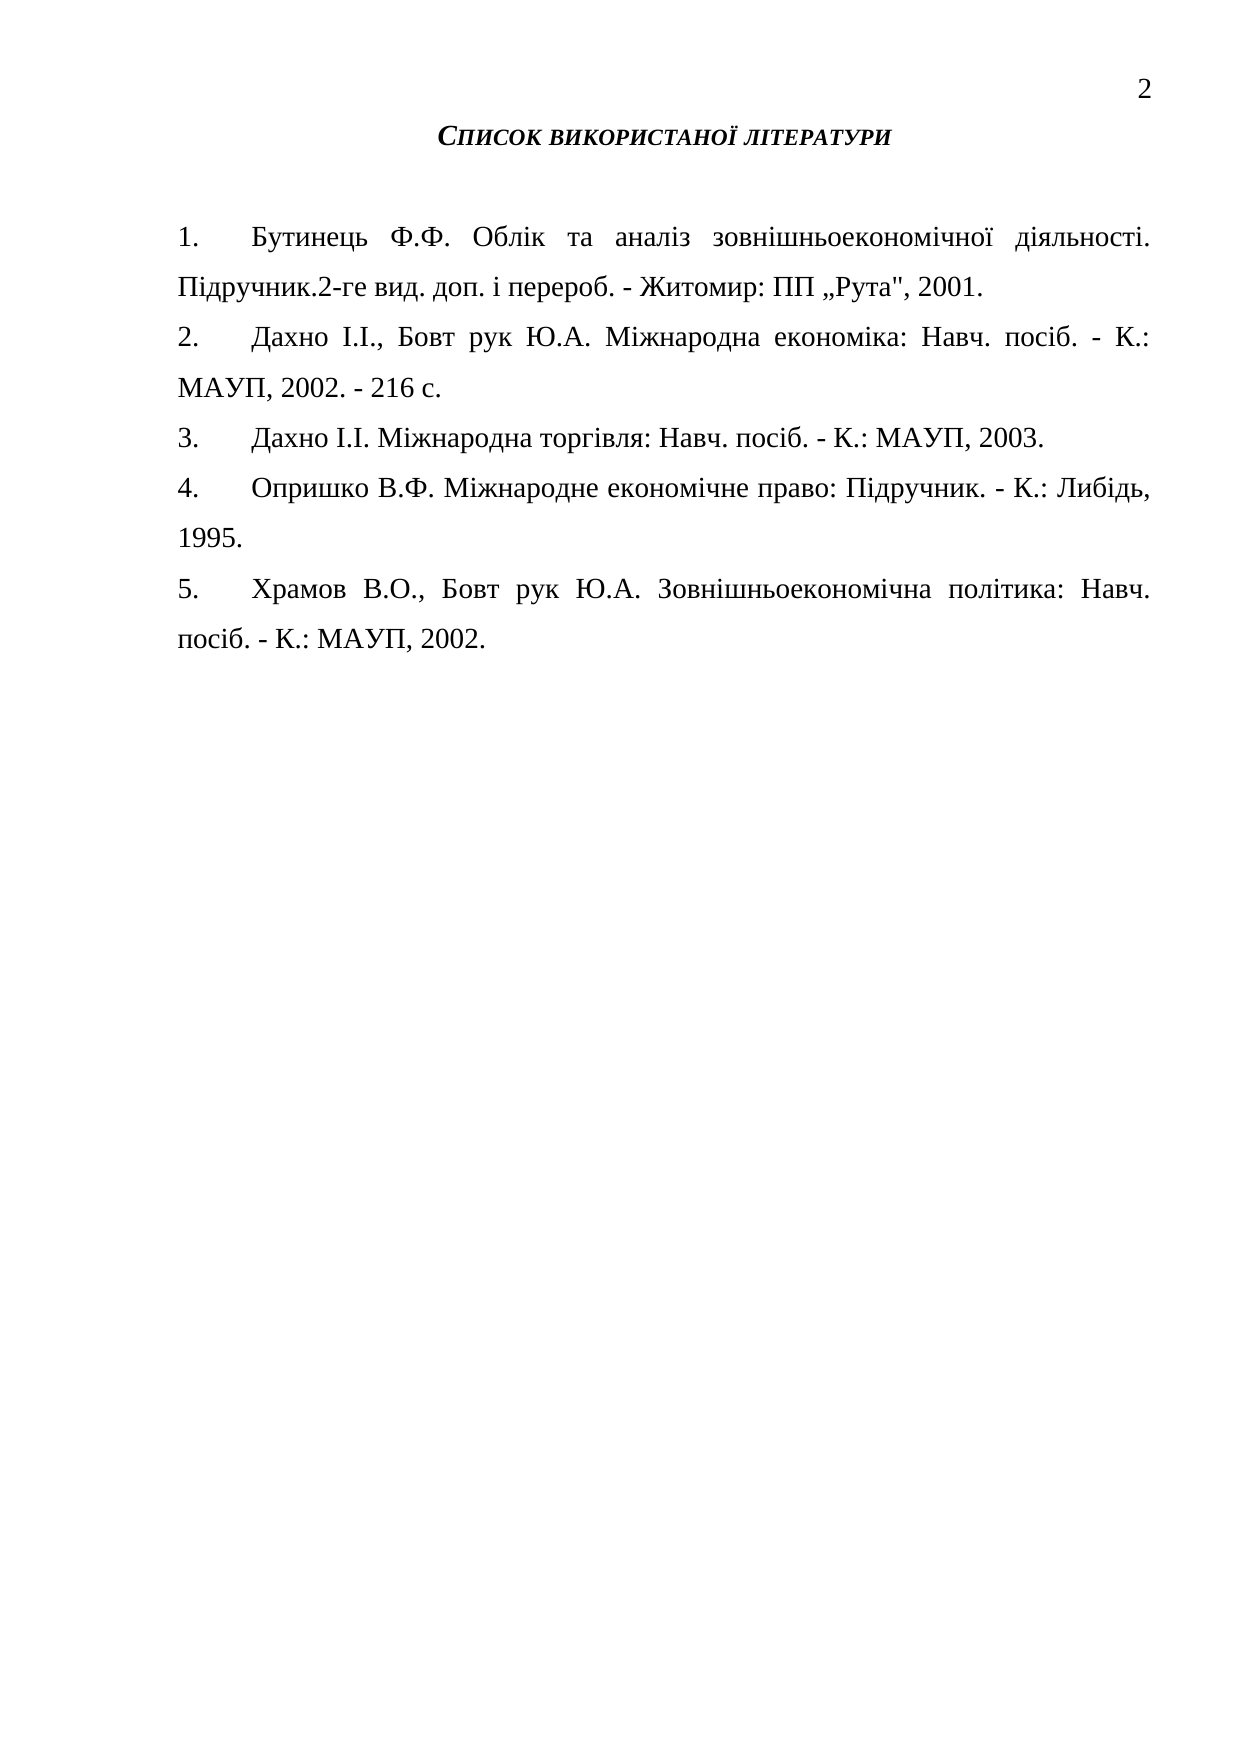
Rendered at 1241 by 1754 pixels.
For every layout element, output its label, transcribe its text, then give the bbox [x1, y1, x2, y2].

text Храмов В.О., Бовт рук Ю.А. Зовнішньоекономічна політика: Навч. посіб. - К.: МАУП, 2002. [177, 571, 1152, 655]
text Опришко В.Ф. Міжнародне економічне право: Підручник. - К.: Либідь, 1995. [177, 470, 1152, 554]
text Дахно І.І., Бовт рук Ю.А. Міжнародна економіка: Навч. посіб. - К.: МАУП, 2002. - 216 с. [177, 319, 1152, 403]
text Дахно І.І. Міжнародна торгівля: Навч. посіб. - К.: МАУП, 2003. [177, 420, 1152, 453]
subtitle Список використаної літератури [177, 118, 1152, 152]
text Бутинець Ф.Ф. Облік та аналіз зовнішньоекономічної діяльності. Підручник.2-ге вид. доп. і перероб. - Житомир: ПП „Рута", 2001. [177, 219, 1152, 303]
